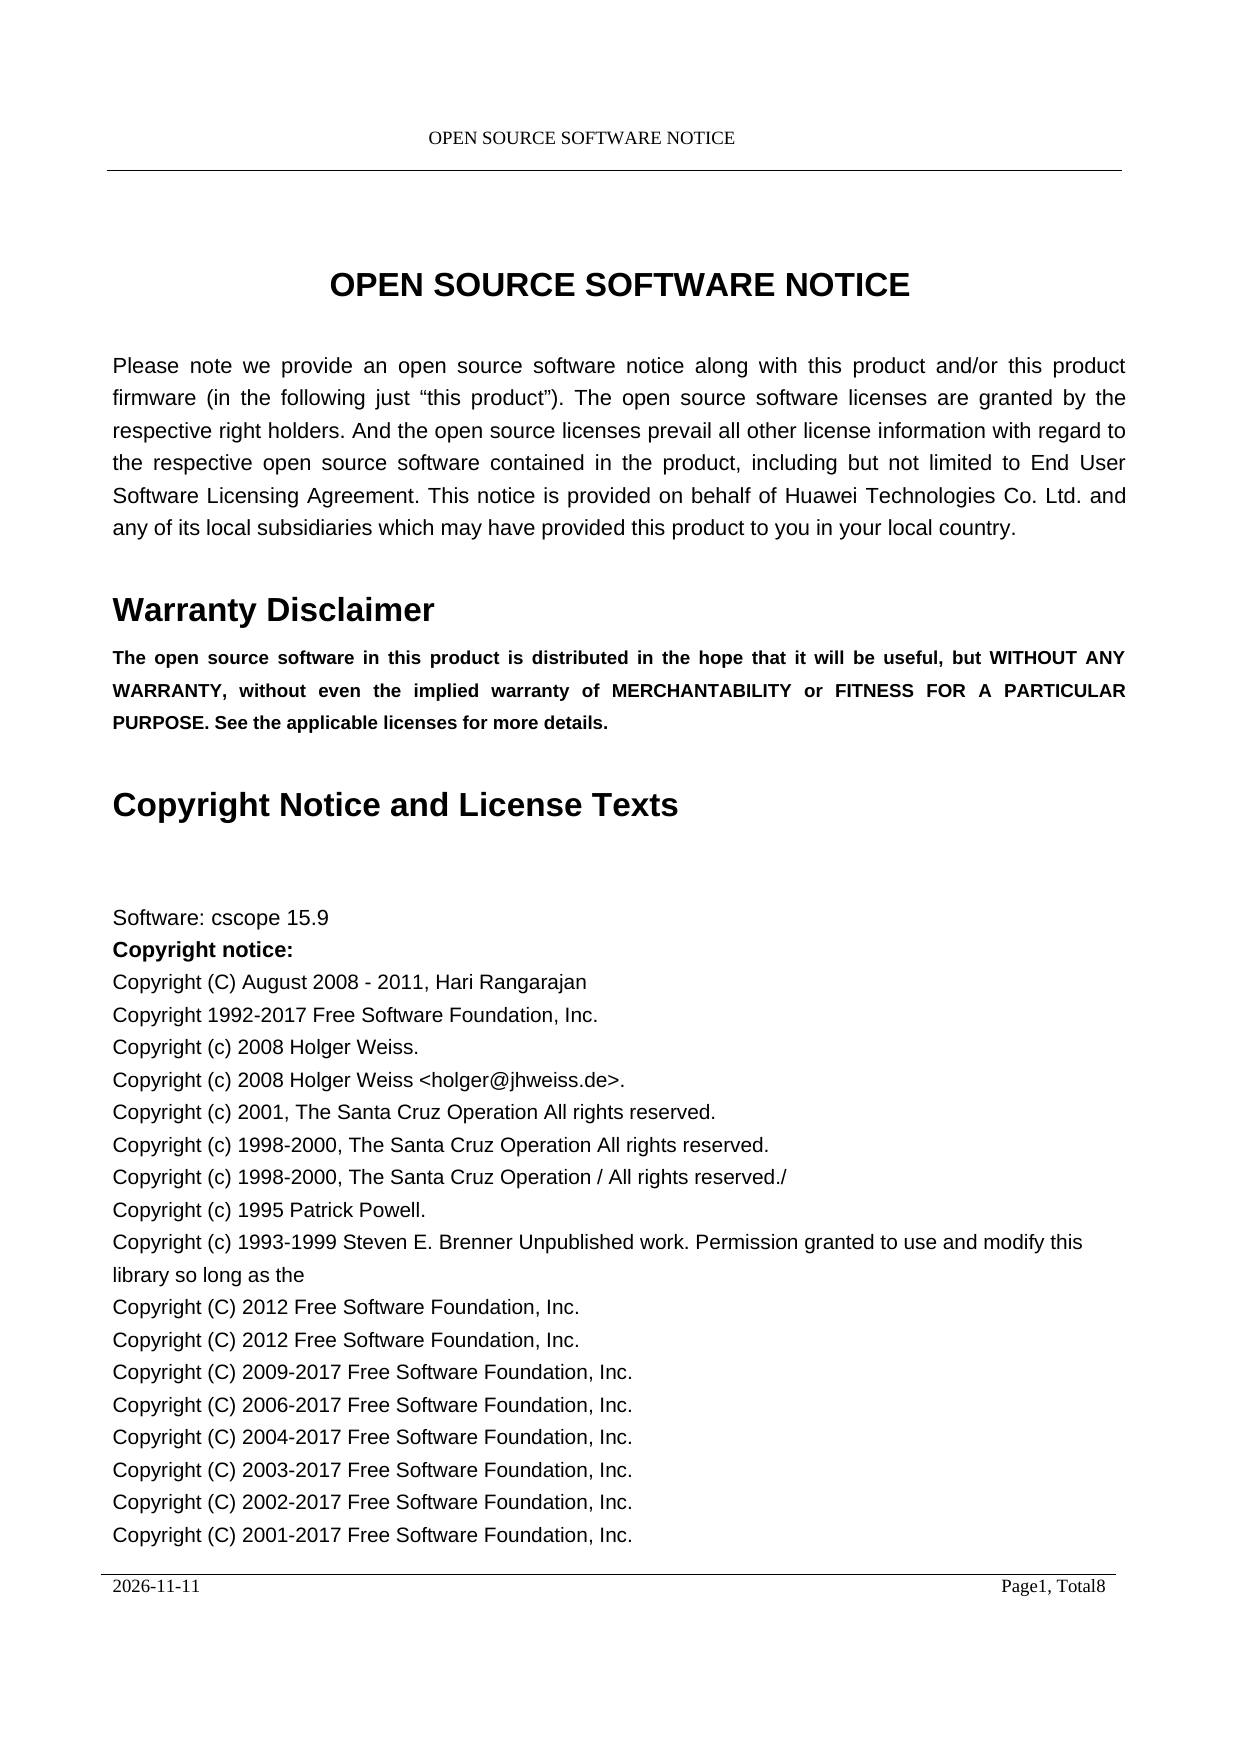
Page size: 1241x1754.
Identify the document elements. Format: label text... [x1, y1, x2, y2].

text The open source software in this product is distributed in the hope that it will be useful, but WITHOUT ANY WARRANTY, without even the implied warranty of MERCHANTABILITY or FITNESS FOR A PARTICULAR PURPOSE. See the applicable licenses for more details. [112, 641, 1128, 739]
text Copyright (c) 1993-1999 Steven E. Brenner Unpublished work. Permission granted to use and modify this library so long as the [112, 1226, 1128, 1291]
text Copyright (c) 2008 Holger Weiss <holger@jhweiss.de>. [112, 1063, 1128, 1096]
text Copyright (C) 2012 Free Software Foundation, Inc. [112, 1323, 1128, 1356]
text Copyright (C) 2003-2017 Free Software Foundation, Inc. [112, 1453, 1128, 1486]
text Copyright Notice and License Texts [112, 771, 1128, 836]
text Copyright (c) 1995 Patrick Powell. [112, 1193, 1128, 1226]
text Copyright (C) 2001-2017 Free Software Foundation, Inc. [112, 1518, 1128, 1551]
text Software: cscope 15.9 [112, 901, 1128, 933]
text Copyright (C) 2009-2017 Free Software Foundation, Inc. [112, 1356, 1128, 1388]
text Copyright (c) 1998-2000, The Santa Cruz Operation All rights reserved. [112, 1128, 1128, 1161]
text Copyright (C) 2006-2017 Free Software Foundation, Inc. [112, 1388, 1128, 1421]
text Copyright (c) 2001, The Santa Cruz Operation All rights reserved. [112, 1096, 1128, 1128]
text Copyright notice: [112, 933, 1128, 966]
text Copyright 1992-2017 Free Software Foundation, Inc. [112, 998, 1128, 1031]
text Copyright (C) 2002-2017 Free Software Foundation, Inc. [112, 1486, 1128, 1518]
text Warranty Disclaimer [112, 576, 1128, 641]
text OPEN SOURCE SOFTWARE NOTICE [112, 251, 1128, 316]
text Copyright (c) 2008 Holger Weiss. [112, 1031, 1128, 1063]
text Copyright (C) August 2008 - 2011, Hari Rangarajan [112, 966, 1128, 998]
text Copyright (C) 2012 Free Software Foundation, Inc. [112, 1291, 1128, 1323]
text Copyright (c) 1998-2000, The Santa Cruz Operation / All rights reserved./ [112, 1161, 1128, 1193]
text Please note we provide an open source software notice along with this product and/or this product firmware (in the following just “this product”). The open source software licenses are granted by the respective right holders. And the open source licenses prevail all other license information with regard to the respective open source software contained in the product, including but not limited to End User Software Licensing Agreement. This notice is provided on behalf of Huawei Technologies Co. Ltd. and any of its local subsidiaries which may have provided this product to you in your local country. [112, 349, 1128, 544]
text Copyright (C) 2004-2017 Free Software Foundation, Inc. [112, 1421, 1128, 1453]
